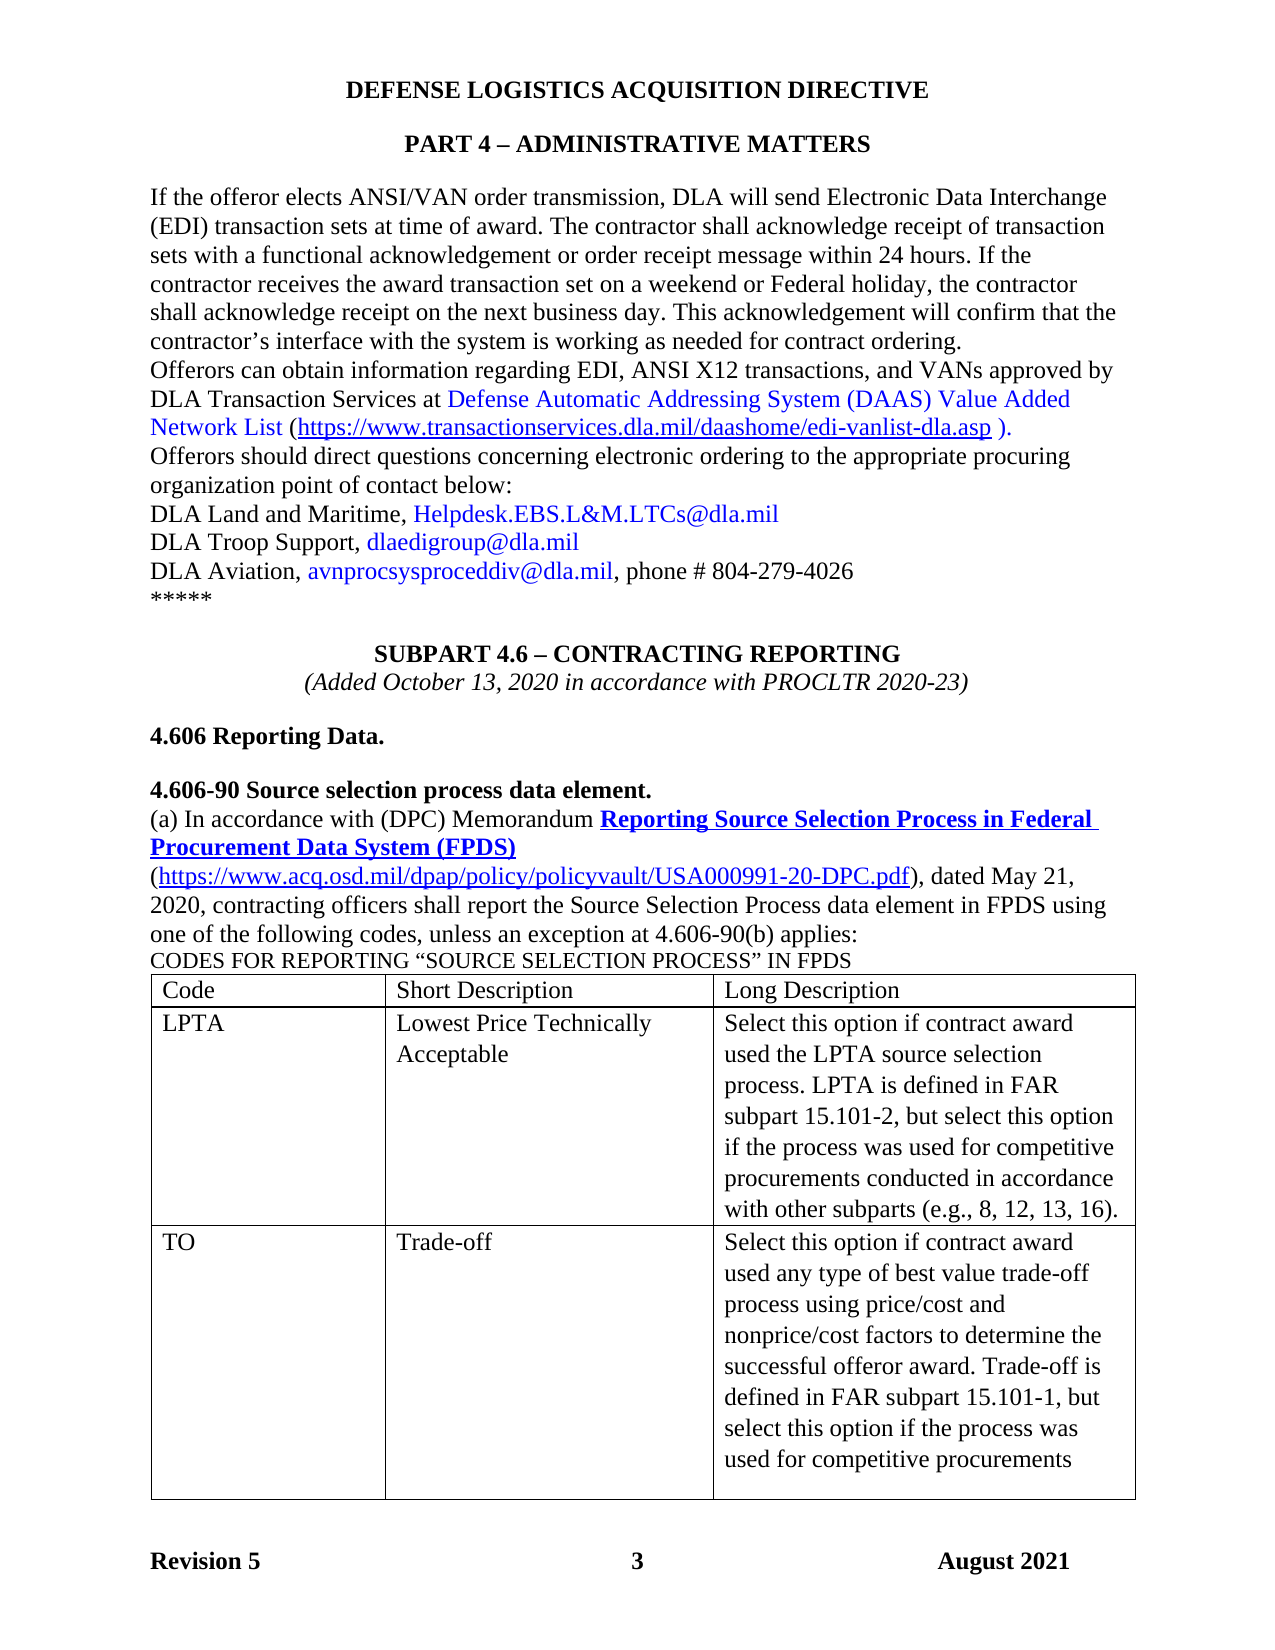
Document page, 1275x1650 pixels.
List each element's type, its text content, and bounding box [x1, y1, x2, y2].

table_cell Select this option if contract award used the LPTA source selection process. LPTA is defined in FAR subpart 15.101-2, but select this option if the process was used for competitive procurements conducted in accordance with other subparts (e.g., 8, 12, 13, 16). [714, 1008, 1135, 1225]
table_cell Lowest Price Technically Acceptable [386, 1008, 713, 1225]
subtitle SUBPART 4.6 – CONTRACTING REPORTING [150, 639, 1125, 667]
subtitle 4.606 Reporting Data. [150, 721, 1125, 750]
text ***** [150, 585, 1125, 614]
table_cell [714, 1226, 1135, 1499]
table_header Code [152, 975, 385, 1006]
table_header Short Description [386, 975, 713, 1006]
text Offerors can obtain information regarding EDI, ANSI X12 transactions, and VANs approved by DLA Transaction Services at Defense Automatic Addressing System (DAAS) Value Added Network List (https://www.transactionservices.dla.mil/daashome/edi-vanlist-dla.asp ). [150, 355, 1125, 441]
text DLA Land and Maritime, Helpdesk.EBS.L&M.LTCs@dla.mil [150, 499, 1125, 527]
table_header Long Description [714, 975, 1135, 1006]
table_cell LPTA [152, 1008, 385, 1225]
list (a) In accordance with (DPC) Memorandum Reporting Source Selection Process in Federal Procurement Data System (FPDS) (https://www.acq.osd.mil/dpap/policy/policyvault/USA000991-20-DPC.pdf), dated May 21, 2020, contracting officers shall report the Source Selection Process data element in FPDS using one of the following codes, unless an exception at 4.606-90(b) applies: [150, 804, 1125, 947]
text DLA Aviation, avnprocsysproceddiv@dla.mil, phone # 804-279-4026 [150, 556, 1125, 585]
table_cell TO [152, 1226, 385, 1499]
text If the offeror elects ANSI/VAN order transmission, DLA will send Electronic Data Interchange (EDI) transaction sets at time of award. The contractor shall acknowledge receipt of transaction sets with a functional acknowledgement or order receipt message within 24 hours. If the contractor receives the award transaction set on a weekend or Federal holiday, the contractor shall acknowledge receipt on the next business day. This acknowledgement will confirm that the contractor’s interface with the system is working as needed for contract ordering. [150, 182, 1125, 355]
text (Added October 13, 2020 in accordance with PROCLTR 2020-23) [150, 667, 1125, 696]
table_cell Trade-off [386, 1226, 713, 1499]
text DLA Troop Support, dlaedigroup@dla.mil [150, 527, 1125, 556]
subtitle 4.606-90 Source selection process data element. [150, 775, 1125, 804]
text Offerors should direct questions concerning electronic ordering to the appropriate procuring organization point of contact below: [150, 441, 1125, 499]
text CODES FOR REPORTING “SOURCE SELECTION PROCESS” IN FPDS [150, 947, 1125, 974]
